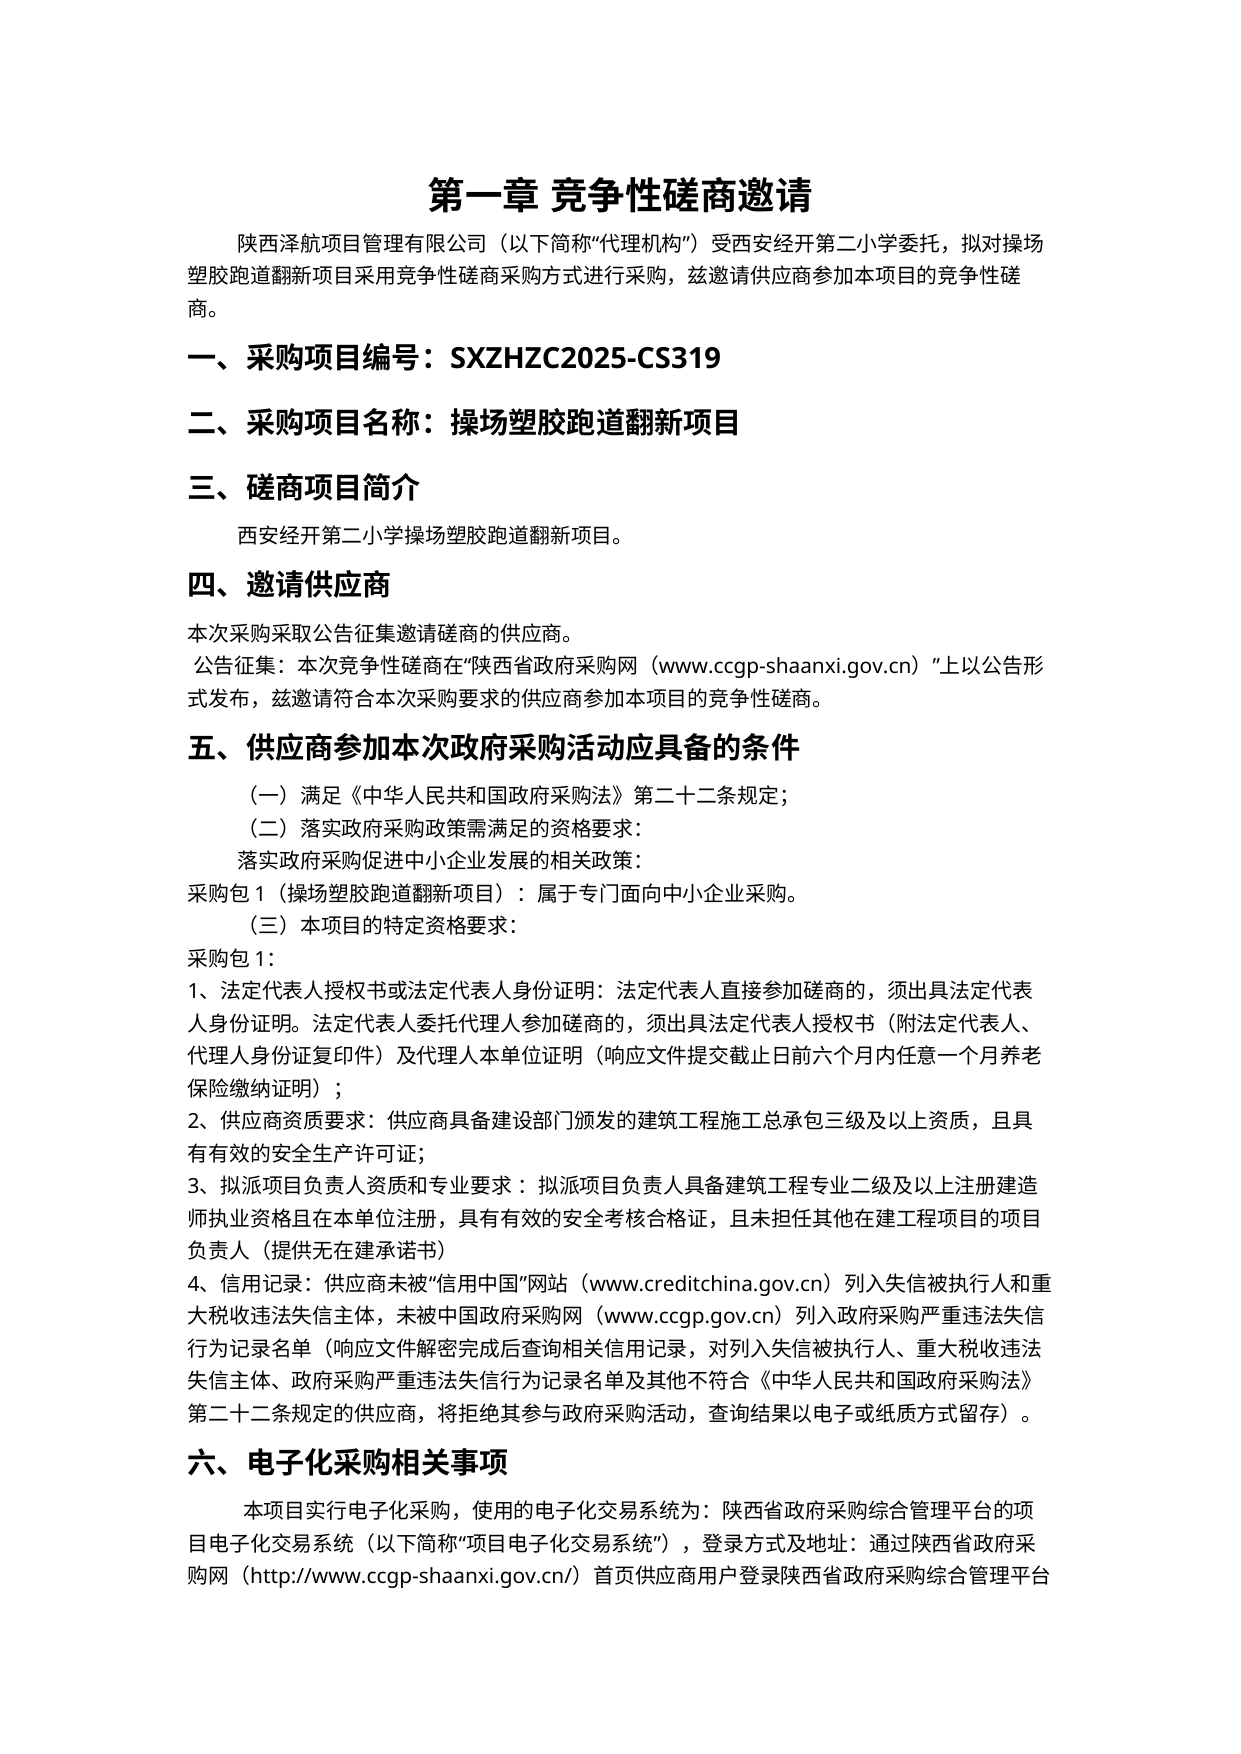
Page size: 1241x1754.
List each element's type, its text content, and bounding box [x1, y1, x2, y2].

text 四、邀请供应商 [187, 552, 1053, 617]
text 落实政府采购促进中小企业发展的相关政策： [187, 844, 1053, 877]
text 二、采购项目名称：操场塑胶跑道翻新项目 [187, 389, 1053, 454]
text 3、拟派项目负责人资质和专业要求 ：拟派项目负责人具备建筑工程专业二级及以上注册建造师执业资格且在本单位注册，具有有效的安全考核合格证，且未担任其他在建工程项目的项目负责人（提供无在建承诺书） [187, 1169, 1053, 1267]
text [187, 1494, 1053, 1592]
text 1、法定代表人授权书或法定代表人身份证明：法定代表人直接参加磋商的，须出具法定代表人身份证明。法定代表人委托代理人参加磋商的，须出具法定代表人授权书（附法定代表人、代理人身份证复印件）及代理人本单位证明（响应文件提交截止日前六个月内任意一个月养老保险缴纳证明）； [187, 974, 1053, 1104]
text 2、供应商资质要求：供应商具备建设部门颁发的建筑工程施工总承包三级及以上资质，且具有有效的安全生产许可证； [187, 1104, 1053, 1169]
text 4、信用记录：供应商未被“信用中国”网站（www.creditchina.gov.cn）列入失信被执行人和重大税收违法失信主体，未被中国政府采购网（www.ccgp.gov.cn）列入政府采购严重违法失信行为记录名单（响应文件解密完成后查询相关信用记录，对列入失信被执行人、重大税收违法失信主体、政府采购严重违法失信行为记录名单及其他不符合《中华人民共和国政府采购法》第二十二条规定的供应商，将拒绝其参与政府采购活动，查询结果以电子或纸质方式留存）。 [187, 1267, 1053, 1429]
text 一、采购项目编号：SXZHZC2025-CS319 [187, 324, 1053, 389]
text 本次采购采取公告征集邀请磋商的供应商。 [187, 617, 1053, 649]
text 三、磋商项目简介 [187, 454, 1053, 519]
text 六、电子化采购相关事项 [187, 1429, 1053, 1494]
text 采购包1（操场塑胶跑道翻新项目）：属于专门面向中小企业采购。 [187, 877, 1053, 909]
text 陕西泽航项目管理有限公司（以下简称“代理机构”）受西安经开第二小学委托，拟对操场塑胶跑道翻新项目采用竞争性磋商采购方式进行采购，兹邀请供应商参加本项目的竞争性磋商。 [187, 227, 1053, 324]
text 公告征集：本次竞争性磋商在“陕西省政府采购网（www.ccgp-shaanxi.gov.cn）”上以公告形式发布，兹邀请符合本次采购要求的供应商参加本项目的竞争性磋商。 [187, 649, 1053, 714]
text 第一章 竞争性磋商邀请 [187, 162, 1053, 227]
text （一）满足《中华人民共和国政府采购法》第二十二条规定； [187, 779, 1053, 812]
text （三）本项目的特定资格要求： [187, 909, 1053, 942]
text （二）落实政府采购政策需满足的资格要求： [187, 812, 1053, 844]
text 采购包1： [187, 942, 1053, 974]
text 西安经开第二小学操场塑胶跑道翻新项目。 [187, 519, 1053, 552]
text 五、供应商参加本次政府采购活动应具备的条件 [187, 714, 1053, 779]
